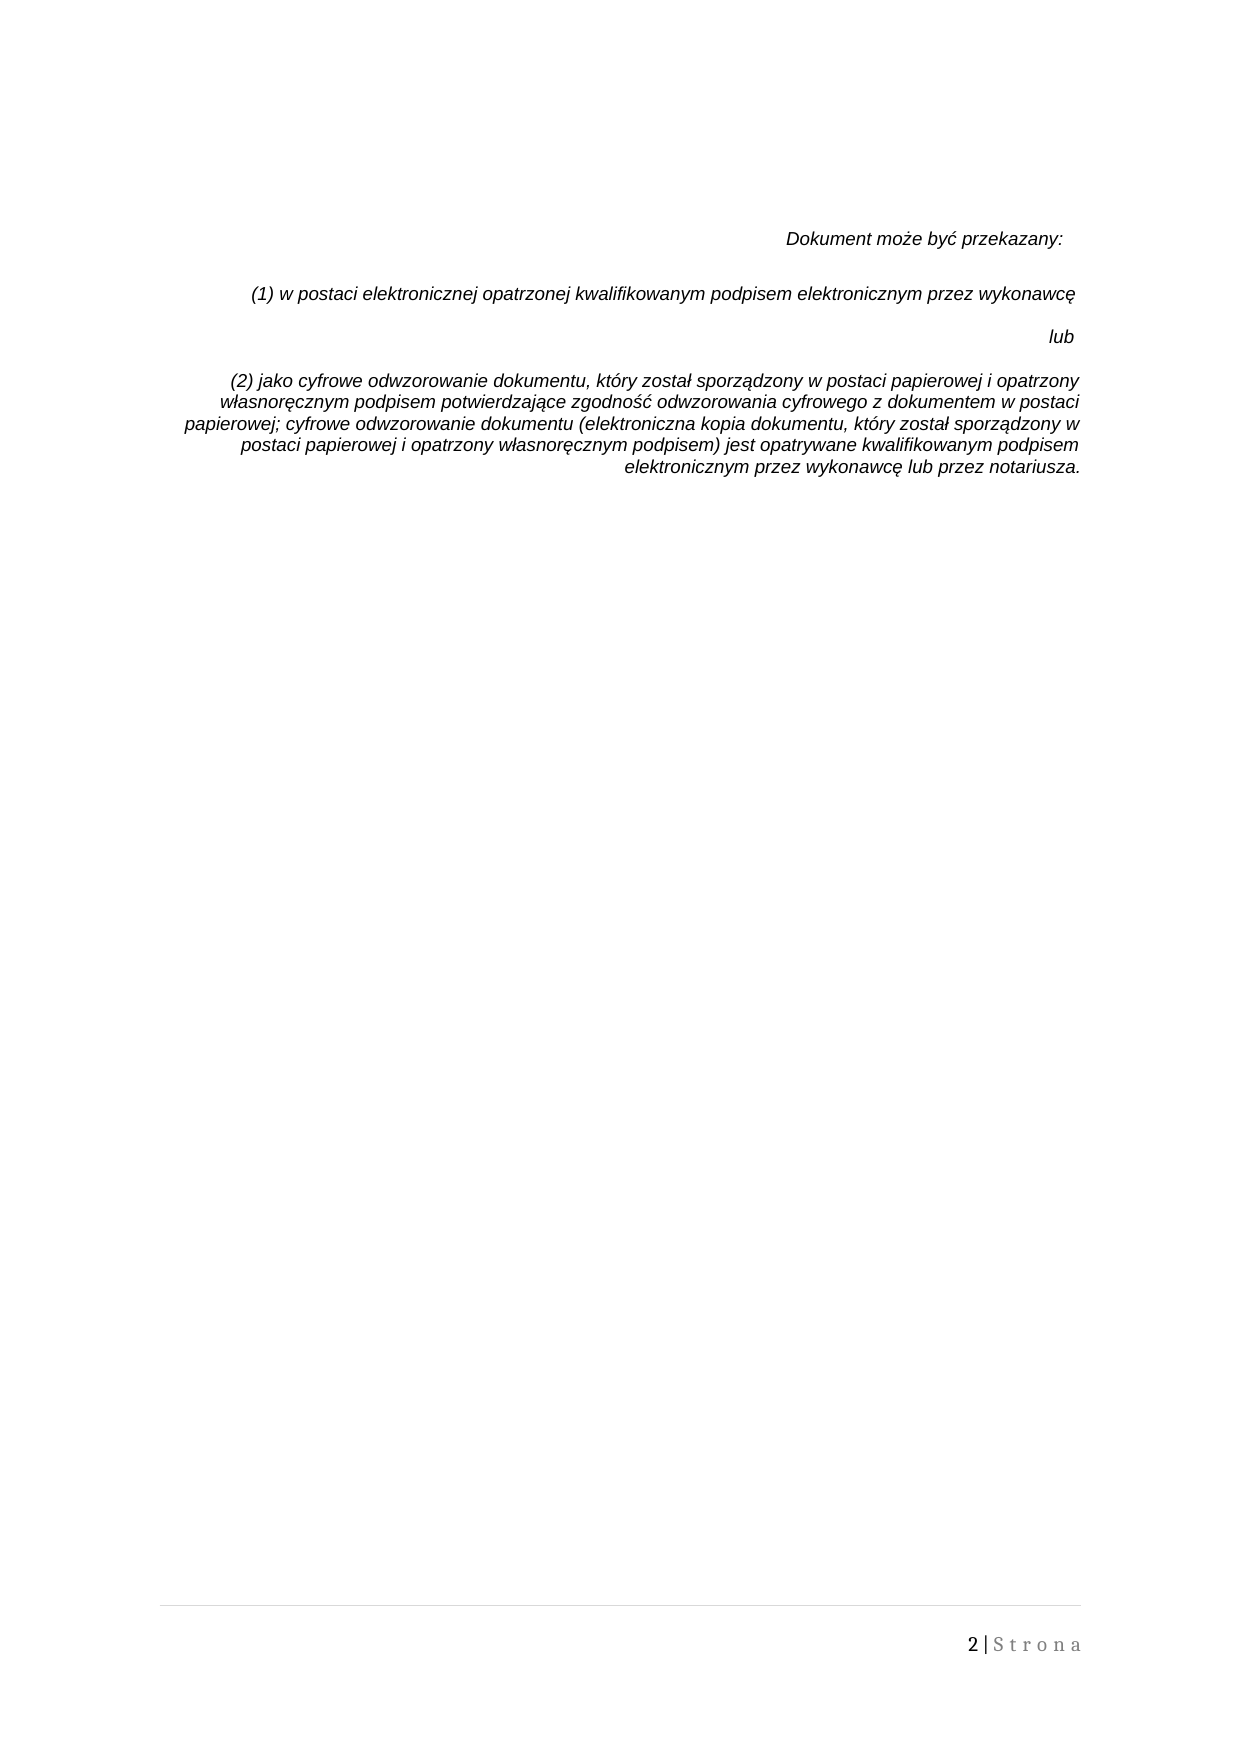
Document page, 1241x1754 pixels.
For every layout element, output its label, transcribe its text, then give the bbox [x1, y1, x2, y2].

text Dokument może być przekazany: [159, 228, 1081, 249]
text (1) w postaci elektronicznej opatrzonej kwalifikowanym podpisem elektronicznym przez wykonawcę lub (2) jako cyfrowe odwzorowanie dokumentu, który został sporządzony w postaci papierowej i opatrzony własnoręcznym podpisem potwierdzające zgodność odwzorowania cyfrowego z dokumentem w postaci papierowej; cyfrowe odwzorowanie dokumentu (elektroniczna kopia dokumentu, który został sporządzony w postaci papierowej i opatrzony własnoręcznym podpisem) jest opatrywane kwalifikowanym podpisem elektronicznym przez wykonawcę lub przez notariusza. [159, 262, 1081, 477]
